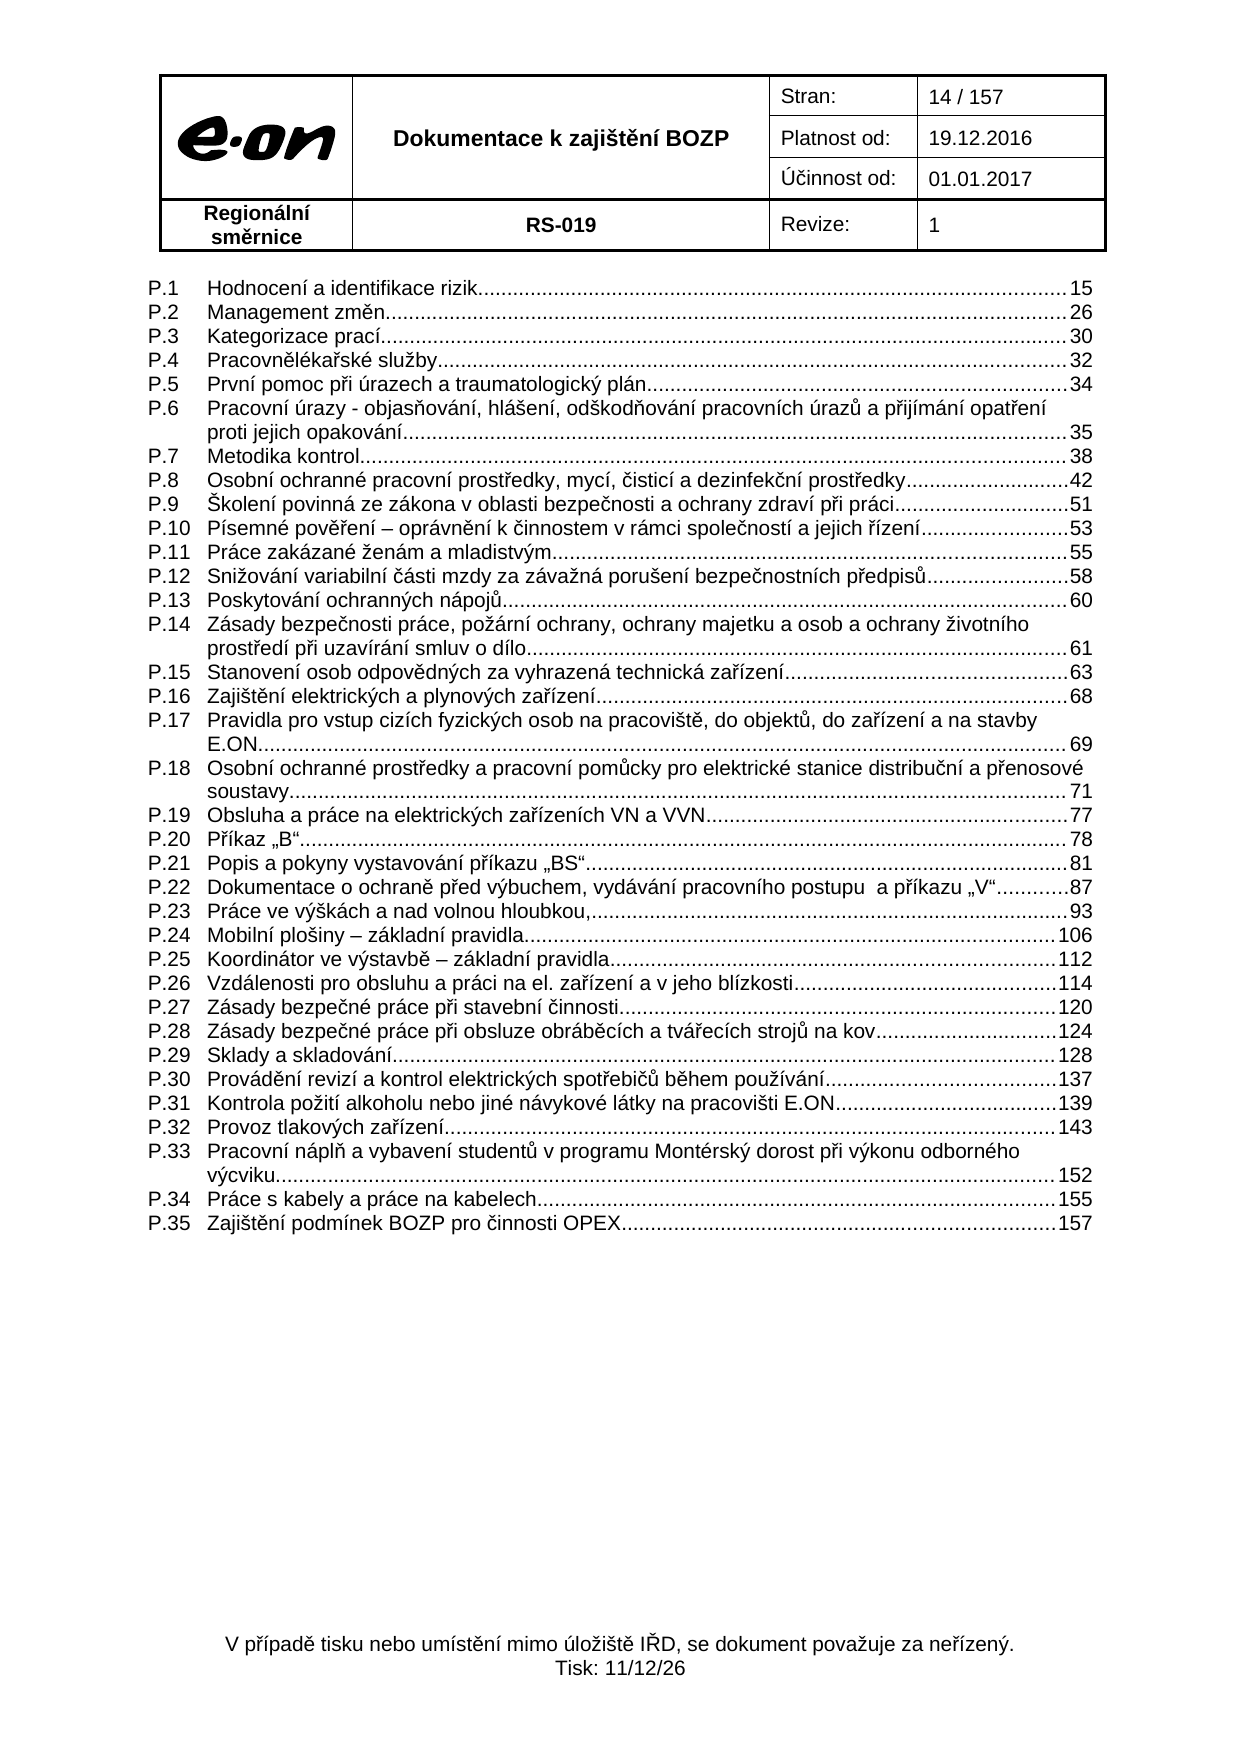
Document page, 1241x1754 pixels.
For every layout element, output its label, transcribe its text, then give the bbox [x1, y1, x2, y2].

text P.34 Práce s kabely a práce na kabelech 155 [148, 1187, 1092, 1211]
text P.9 Školení povinná ze zákona v oblasti bezpečnosti a ochrany zdraví při práci 51 [148, 492, 1092, 516]
text P.30 Provádění revizí a kontrol elektrických spotřebičů během používání 137 [148, 1067, 1092, 1091]
text P.20 Příkaz „B“ 78 [148, 827, 1092, 851]
text P.4 Pracovnělékařské služby 32 [148, 348, 1092, 372]
text P.26 Vzdálenosti pro obsluhu a práci na el. zařízení a v jeho blízkosti 114 [148, 971, 1092, 995]
text P.29 Sklady a skladování 128 [148, 1043, 1092, 1067]
text P.17 Pravidla pro vstup cizích fyzických osob na pracoviště, do objektů, do zařízení a na stavby E.ON 69 [148, 707, 1092, 755]
text P.35 Zajištění podmínek BOZP pro činnosti OPEX 157 [148, 1211, 1092, 1234]
text P.2 Management změn 26 [148, 300, 1092, 324]
text P.1 Hodnocení a identifikace rizik 15 [148, 276, 1092, 300]
text P.23 Práce ve výškách a nad volnou hloubkou, 93 [148, 899, 1092, 923]
text P.19 Obsluha a práce na elektrických zařízeních VN a VVN 77 [148, 803, 1092, 827]
text P.28 Zásady bezpečné práce při obsluze obráběcích a tvářecích strojů na kov 124 [148, 1019, 1092, 1043]
text P.24 Mobilní plošiny – základní pravidla 106 [148, 923, 1092, 947]
text P.16 Zajištění elektrických a plynových zařízení 68 [148, 683, 1092, 707]
text P.22 Dokumentace o ochraně před výbuchem, vydávání pracovního postupu a příkazu „V“ 87 [148, 875, 1092, 899]
text P.11 Práce zakázané ženám a mladistvým 55 [148, 540, 1092, 564]
text P.8 Osobní ochranné pracovní prostředky, mycí, čisticí a dezinfekční prostředky 42 [148, 468, 1092, 492]
text P.18 Osobní ochranné prostředky a pracovní pomůcky pro elektrické stanice distribuční a přenosové soustavy 71 [148, 755, 1092, 803]
text P.13 Poskytování ochranných nápojů 60 [148, 588, 1092, 612]
text P.14 Zásady bezpečnosti práce, požární ochrany, ochrany majetku a osob a ochrany životního prostředí při uzavírání smluv o dílo 61 [148, 612, 1092, 659]
text P.25 Koordinátor ve výstavbě – základní pravidla 112 [148, 947, 1092, 971]
text P.15 Stanovení osob odpovědných za vyhrazená technická zařízení 63 [148, 659, 1092, 683]
text P.12 Snižování variabilní části mzdy za závažná porušení bezpečnostních předpisů 58 [148, 564, 1092, 588]
text P.7 Metodika kontrol 38 [148, 444, 1092, 468]
text P.6 Pracovní úrazy - objasňování, hlášení, odškodňování pracovních úrazů a přijímání opatření proti jejich opakování 35 [148, 396, 1092, 444]
text P.31 Kontrola požití alkoholu nebo jiné návykové látky na pracovišti E.ON 139 [148, 1091, 1092, 1115]
text P.3 Kategorizace prací 30 [148, 324, 1092, 348]
text P.27 Zásady bezpečné práce při stavební činnosti 120 [148, 995, 1092, 1019]
text P.21 Popis a pokyny vystavování příkazu „BS“ 81 [148, 851, 1092, 875]
text P.33 Pracovní náplň a vybavení studentů v programu Montérský dorost při výkonu odborného výcviku 152 [148, 1139, 1092, 1187]
text P.5 První pomoc při úrazech a traumatologický plán 34 [148, 372, 1092, 396]
text P.10 Písemné pověření – oprávnění k činnostem v rámci společností a jejich řízení 53 [148, 516, 1092, 540]
text P.32 Provoz tlakových zařízení 143 [148, 1115, 1092, 1139]
